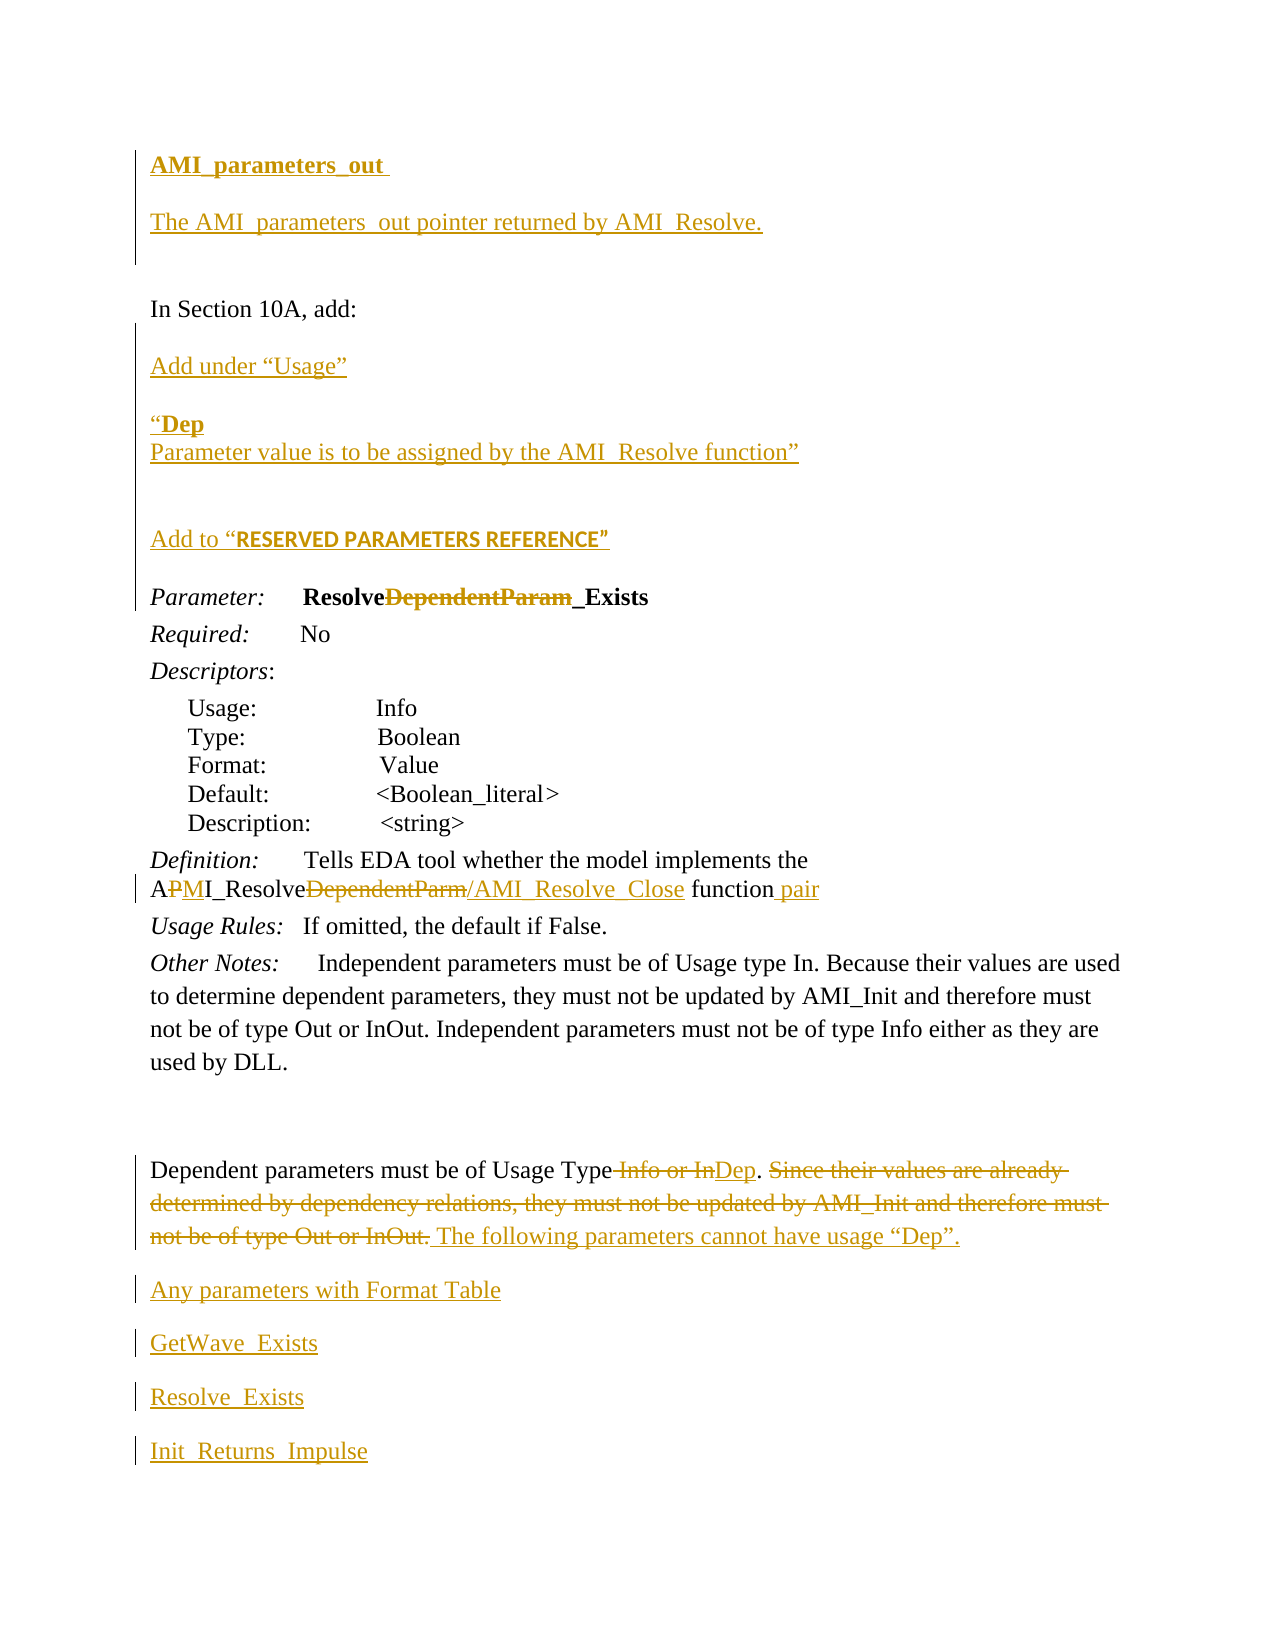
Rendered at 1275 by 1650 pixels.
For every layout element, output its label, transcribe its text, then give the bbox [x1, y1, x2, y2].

text Usage Rules: If omitted, the default if False. [150, 911, 1125, 940]
text Definition: Tells EDA tool whether the model implements the AI_Resolve function [150, 845, 1125, 903]
list Description: <string> [187, 808, 1125, 837]
text In Section 10A, add: [150, 294, 1125, 322]
text Dependent parameters must be of Usage Type. [150, 1155, 1125, 1249]
text Other Notes: Independent parameters must be of Usage type In. Because their values are used to determine dependent parameters, they must not be updated by AMI_Init and therefore must not be of type Out or InOut. Independent parameters must not be of type Info either as they are used by DLL. [150, 948, 1125, 1076]
list Type: Boolean [187, 722, 1125, 751]
text Descriptors: [150, 656, 1125, 685]
list Default: <Boolean_literal> [187, 779, 1125, 808]
text Required: No [150, 619, 1125, 648]
text Parameter: Resolve_Exists [150, 582, 1125, 611]
list Usage: Info [187, 693, 1125, 722]
list Format: Value [187, 751, 1125, 779]
